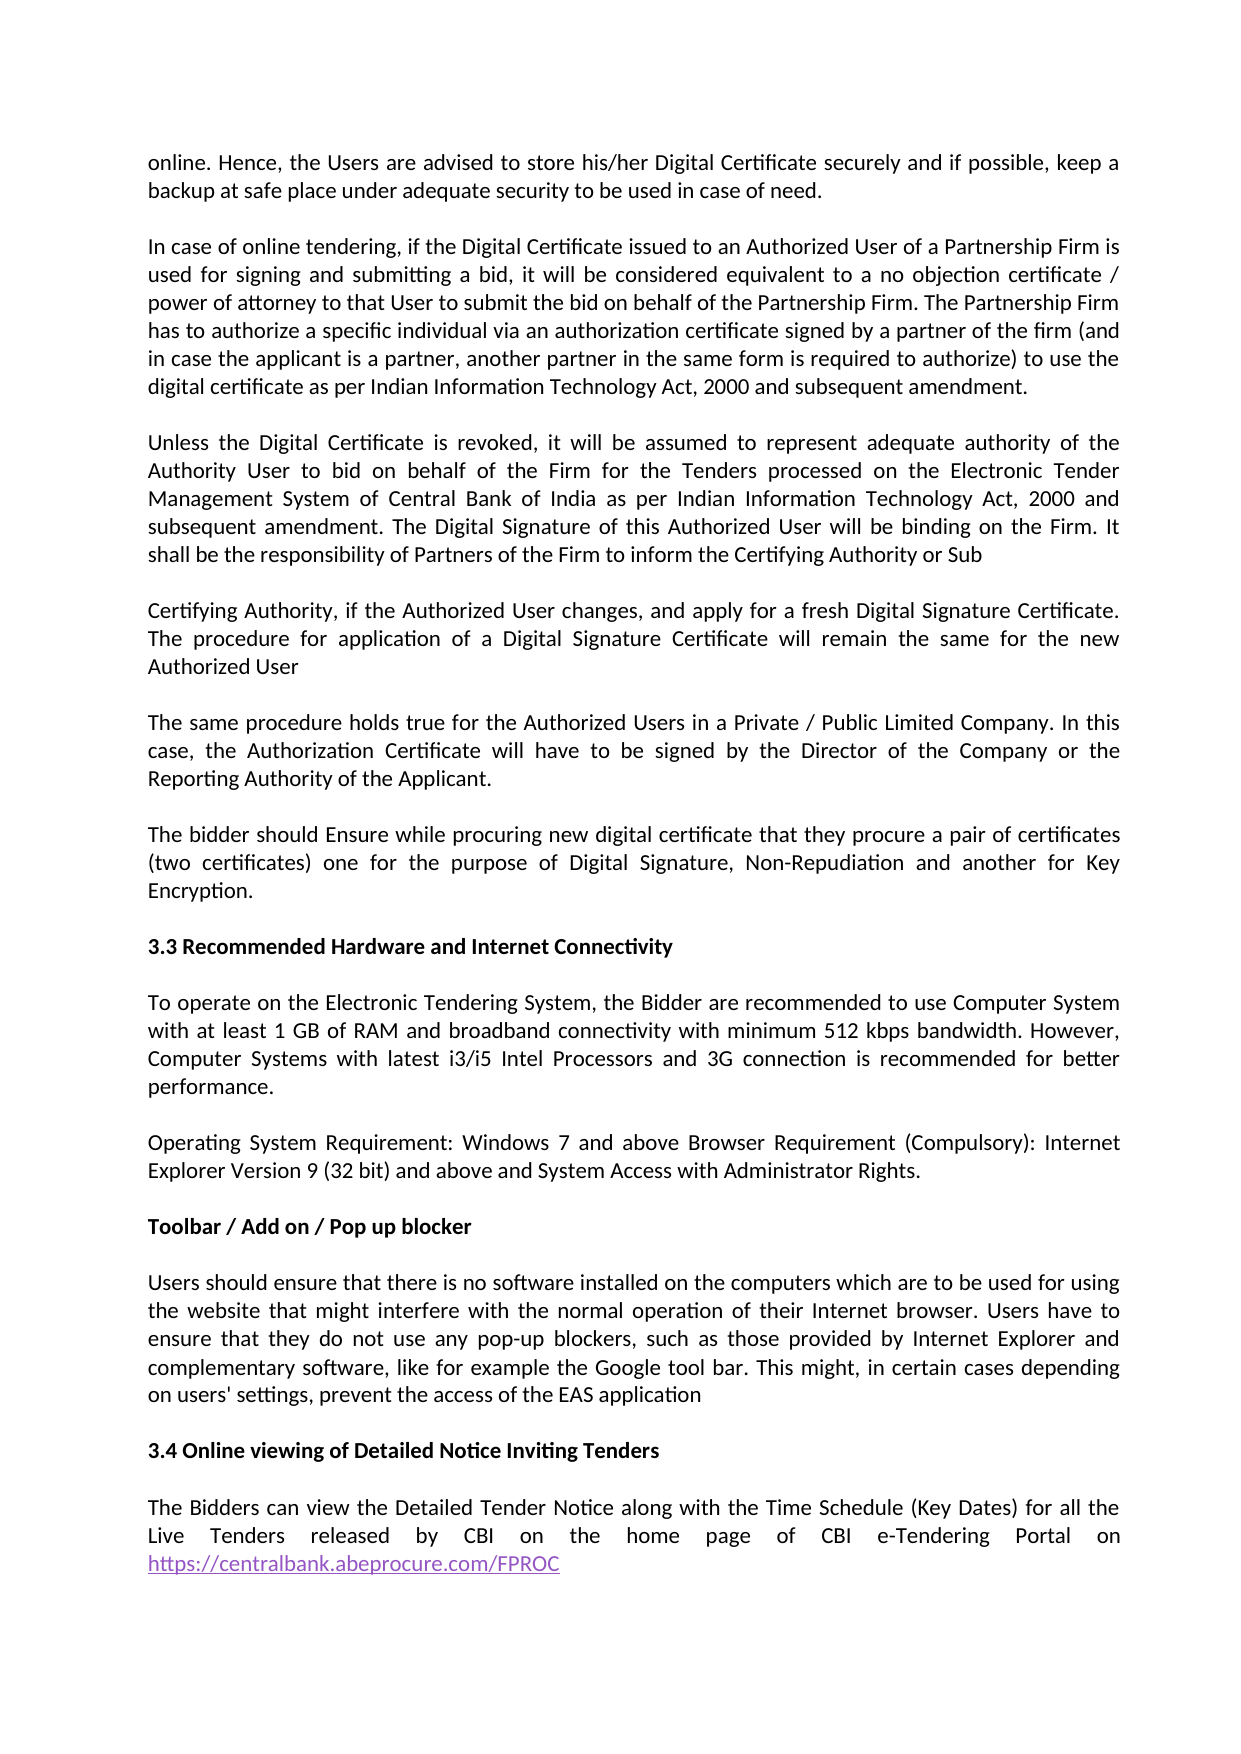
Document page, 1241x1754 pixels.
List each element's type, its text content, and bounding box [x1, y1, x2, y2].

text Operating System Requirement: Windows 7 and above Browser Requirement (Compulsory): Internet Explorer Version 9 (32 bit) and above and System Access with Administrator Rights. [148, 1128, 1122, 1184]
text Users should ensure that there is no software installed on the computers which are to be used for using the website that might interfere with the normal operation of their Internet browser. Users have to ensure that they do not use any pop-up blockers, such as those provided by Internet Explorer and complementary software, like for example the Google tool bar. This might, in certain cases depending on users' settings, prevent the access of the EAS application [148, 1268, 1122, 1409]
text To operate on the Electronic Tendering System, the Bidder are recommended to use Computer System with at least 1 GB of RAM and broadband connectivity with minimum 512 kbps bandwidth. However, Computer Systems with latest i3/i5 Intel Processors and 3G connection is recommended for better performance. [148, 988, 1122, 1100]
text The bidder should Ensure while procuring new digital certificate that they procure a pair of certificates (two certificates) one for the purpose of Digital Signature, Non-Repudiation and another for Key Encryption. [148, 820, 1122, 904]
text 3.3 Recommended Hardware and Internet Connectivity [148, 932, 1122, 960]
text 3.4 Online viewing of Detailed Notice Inviting Tenders [148, 1437, 1122, 1465]
text The Bidders can view the Detailed Tender Notice along with the Time Schedule (Key Dates) for all the Live Tenders released by CBI on the home page of CBI e-Tendering Portal on https://centralbank.abeprocure.com/FPROC [148, 1493, 1122, 1577]
text Certifying Authority, if the Authorized User changes, and apply for a fresh Digital Signature Certificate. The procedure for application of a Digital Signature Certificate will remain the same for the new Authorized User [148, 596, 1122, 680]
text Toolbar / Add on / Pop up blocker [148, 1212, 1122, 1241]
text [148, 148, 1122, 204]
text Unless the Digital Certificate is revoked, it will be assumed to represent adequate authority of the Authority User to bid on behalf of the Firm for the Tenders processed on the Electronic Tender Management System of Central Bank of India as per Indian Information Technology Act, 2000 and subsequent amendment. The Digital Signature of this Authorized User will be binding on the Firm. It shall be the responsibility of Partners of the Firm to inform the Certifying Authority or Sub [148, 428, 1122, 568]
text In case of online tendering, if the Digital Certificate issued to an Authorized User of a Partnership Firm is used for signing and submitting a bid, it will be considered equivalent to a no objection certificate / power of attorney to that User to submit the bid on behalf of the Partnership Firm. The Partnership Firm has to authorize a specific individual via an authorization certificate signed by a partner of the firm (and in case the applicant is a partner, another partner in the same form is required to authorize) to use the digital certificate as per Indian Information Technology Act, 2000 and subsequent amendment. [148, 232, 1122, 400]
text The same procedure holds true for the Authorized Users in a Private / Public Limited Company. In this case, the Authorization Certificate will have to be signed by the Director of the Company or the Reporting Authority of the Applicant. [148, 708, 1122, 792]
